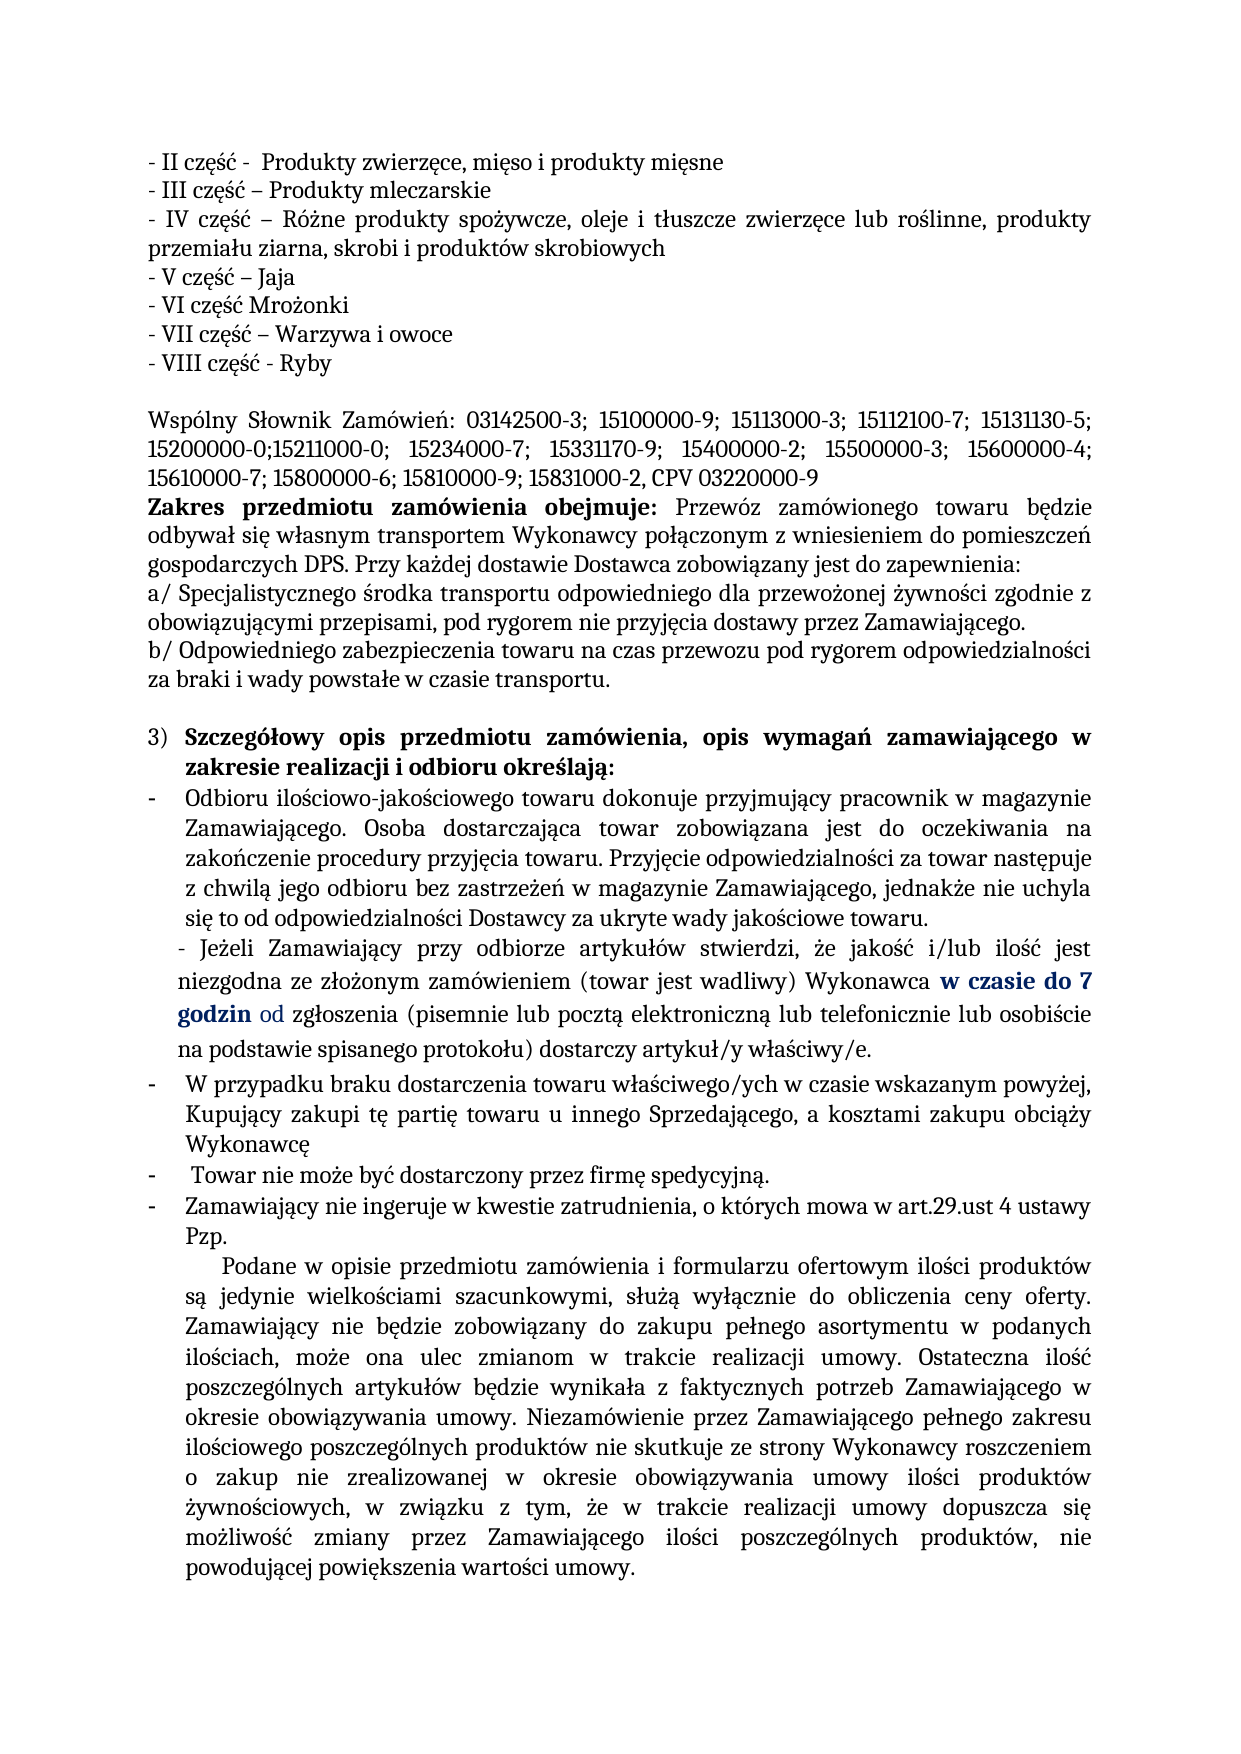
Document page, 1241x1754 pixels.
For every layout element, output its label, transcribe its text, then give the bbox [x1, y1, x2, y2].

list Zamawiający nie ingeruje w kwestie zatrudnienia, o których mowa w art.29.ust 4 ustawy Pzp. [148, 1191, 1093, 1251]
list Towar nie może być dostarczony przez firmę spedycyjną. [148, 1160, 1093, 1189]
list Szczegółowy opis przedmiotu zamówienia, opis wymagań zamawiającego w zakresie realizacji i odbioru określają: [148, 723, 1093, 781]
list Odbioru ilościowo-jakościowego towaru dokonuje przyjmujący pracownik w magazynie Zamawiającego. Osoba dostarczająca towar zobowiązana jest do oczekiwania na zakończenie procedury przyjęcia towaru. Przyjęcie odpowiedzialności za towar następuje z chwilą jego odbioru bez zastrzeżeń w magazynie Zamawiającego, jednakże nie uchyla się to od odpowiedzialności Dostawcy za ukryte wady jakościowe towaru. [148, 783, 1093, 933]
text Zakres przedmiotu zamówienia obejmuje: Przewóz zamówionego towaru będzie odbywał się własnym transportem Wykonawcy połączonym z wniesieniem do pomieszczeń gospodarczych DPS. Przy każdej dostawie Dostawca zobowiązany jest do zapewnienia: [148, 493, 1093, 579]
text - VIII część - Ryby [148, 349, 1093, 378]
text Wspólny Słownik Zamówień: 03142500-3; 15100000-9; 15113000-3; 15112100-7; 15131130-5; 15200000-0;15211000-0; 15234000-7; 15331170-9; 15400000-2; 15500000-3; 15600000-4; 15610000-7; 15800000-6; 15810000-9; 15831000-2, CPV 03220000-9 [148, 406, 1093, 493]
text - V część – Jaja [148, 263, 1093, 291]
text - VI część Mrożonki [148, 291, 1093, 320]
text - Jeżeli Zamawiający przy odbiorze artykułów stwierdzi, że jakość i/lub ilość jest niezgodna ze złożonym zamówieniem (towar jest wadliwy) Wykonawca w czasie do 7 godzin od zgłoszenia (pisemnie lub pocztą elektroniczną lub telefonicznie lub osobiście na podstawie spisanego protokołu) dostarczy artykuł/y właściwy/e. [177, 934, 1093, 1064]
text - IV część – Różne produkty spożywcze, oleje i tłuszcze zwierzęce lub roślinne, produkty przemiału ziarna, skrobi i produktów skrobiowych [148, 205, 1093, 263]
text b/ Odpowiedniego zabezpieczenia towaru na czas przewozu pod rygorem odpowiedzialności za braki i wady powstałe w czasie transportu. [148, 636, 1093, 694]
text - VII część – Warzywa i owoce [148, 320, 1093, 349]
text a/ Specjalistycznego środka transportu odpowiedniego dla przewożonej żywności zgodnie z obowiązującymi przepisami, pod rygorem nie przyjęcia dostawy przez Zamawiającego. [148, 579, 1093, 636]
text Podane w opisie przedmiotu zamówienia i formularzu ofertowym ilości produktów są jedynie wielkościami szacunkowymi, służą wyłącznie do obliczenia ceny oferty. Zamawiający nie będzie zobowiązany do zakupu pełnego asortymentu w podanych ilościach, może ona ulec zmianom w trakcie realizacji umowy. Ostateczna ilość poszczególnych artykułów będzie wynikała z faktycznych potrzeb Zamawiającego w okresie obowiązywania umowy. Niezamówienie przez Zamawiającego pełnego zakresu ilościowego poszczególnych produktów nie skutkuje ze strony Wykonawcy roszczeniem o zakup nie zrealizowanej w okresie obowiązywania umowy ilości produktów żywnościowych, w związku z tym, że w trakcie realizacji umowy dopuszcza się możliwość zmiany przez Zamawiającego ilości poszczególnych produktów, nie powodującej powiększenia wartości umowy. [185, 1252, 1093, 1582]
list W przypadku braku dostarczenia towaru właściwego/ych w czasie wskazanym powyżej, Kupujący zakupi tę partię towaru u innego Sprzedającego, a kosztami zakupu obciąży Wykonawcę [148, 1068, 1093, 1158]
text - III część – Produkty mleczarskie [148, 176, 1093, 205]
text - II część - Produkty zwierzęce, mięso i produkty mięsne [148, 148, 1093, 176]
